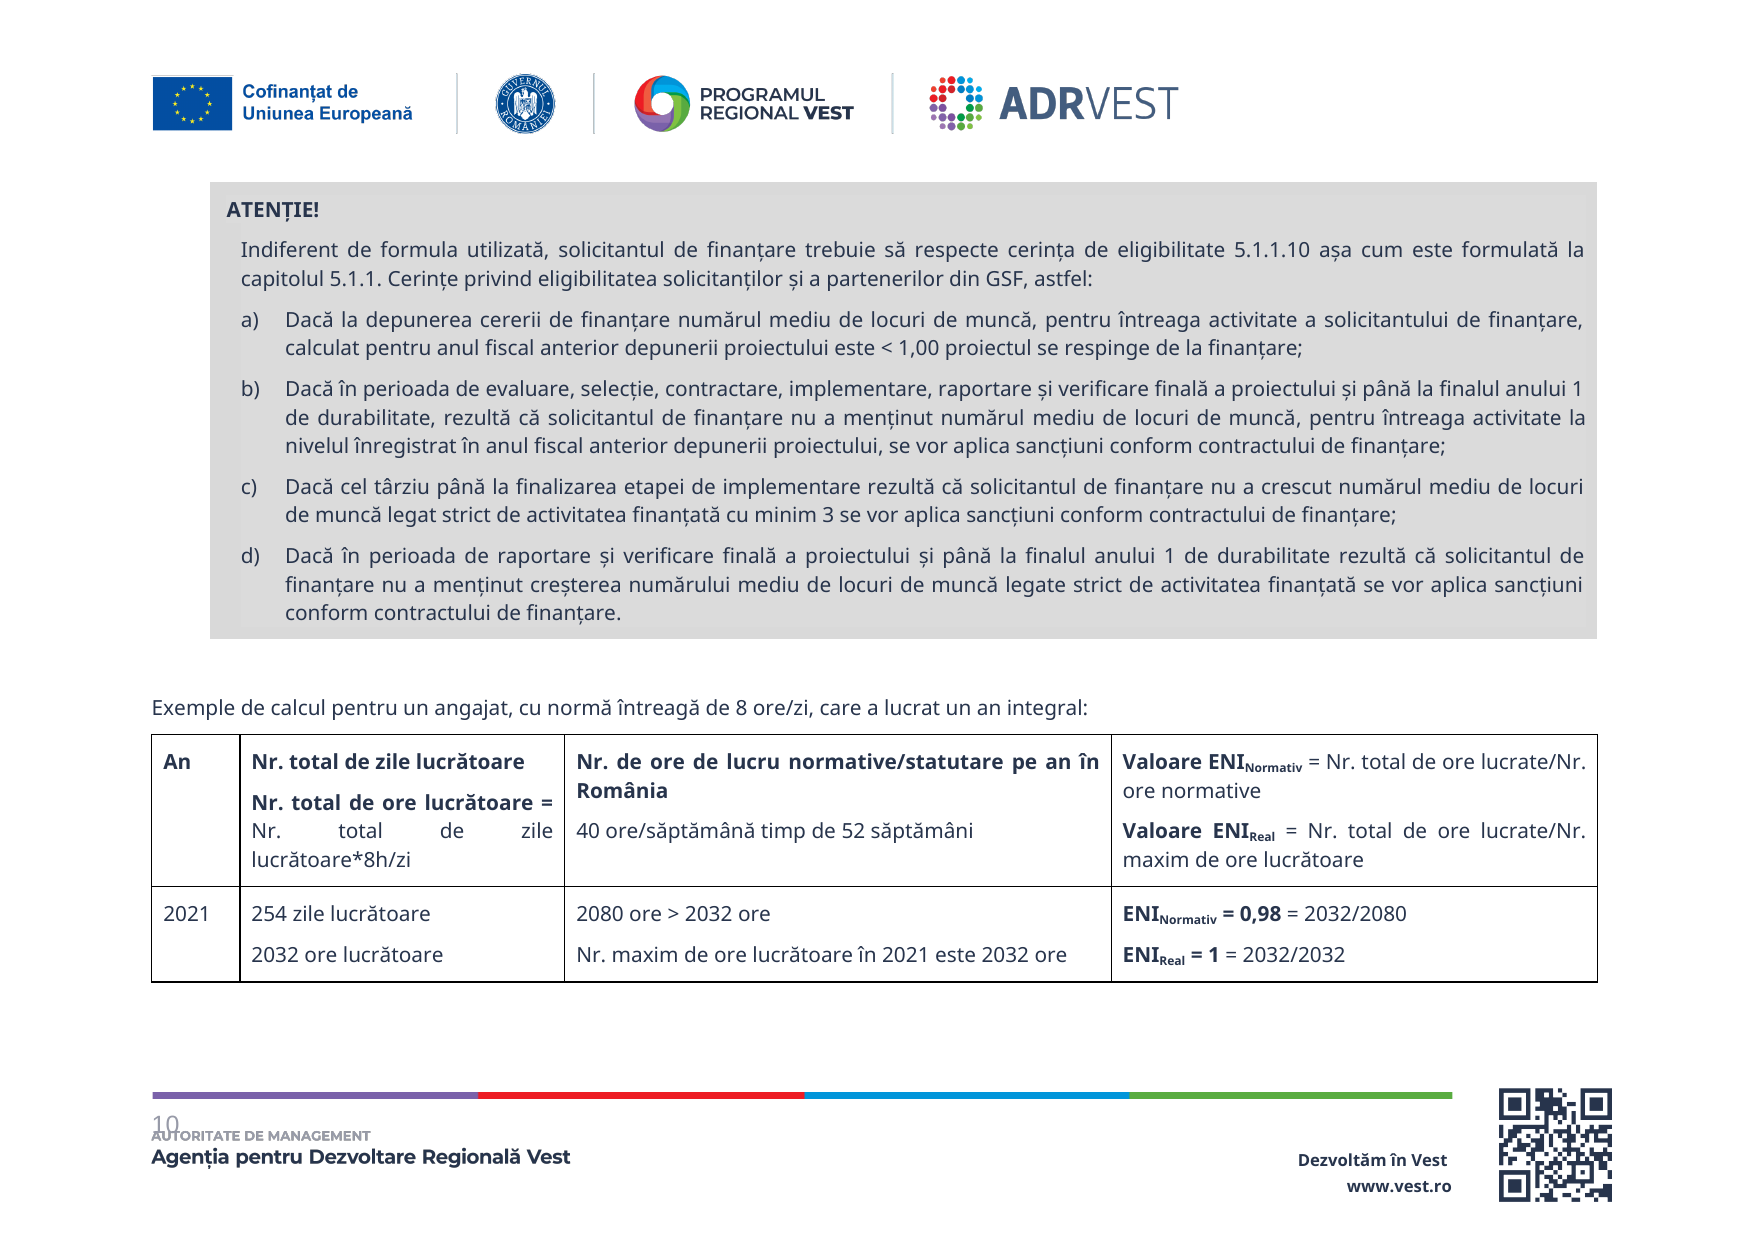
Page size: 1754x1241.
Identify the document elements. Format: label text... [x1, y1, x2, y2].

table_header Nr. total de zile lucrătoare Nr. total de ore lucrătoare = Nr. total de zile lucrătoare*8h/zi [241, 735, 564, 886]
table_header Nr. de ore de lucru normative/statutare pe an în România 40 ore/săptămână timp de 52 săptămâni [565, 735, 1111, 886]
table_cell 2080 ore > 2032 ore Nr. maxim de ore lucrătoare în 2021 este 2032 ore [565, 887, 1111, 981]
table_cell 2021 [152, 887, 239, 981]
table_header An [152, 735, 239, 886]
table_cell ENINormativ = 0,98 = 2032/2080 ENIReal = 1 = 2032/2032 [1112, 887, 1597, 981]
table_header ATENȚIE! Indiferent de formula utilizată, solicitantul de finanțare trebuie să respecte cerința de eligibilitate 5.1.1.10 așa cum este formulată la capitolul 5.1.1. Cerințe privind eligibilitatea solicitanților și a partenerilor din GSF, astfel: Dacă la depunerea cererii de finanțare numărul mediu de locuri de muncă, pentru întreaga activitate a solicitantului de finanțare, calculat pentru anul fiscal anterior depunerii proiectului este < 1,00 proiectul se respinge de la finanțare; Dacă în perioada de evaluare, selecție, contractare, implementare, raportare și verificare finală a proiectului și până la finalul anului 1 de durabilitate, rezultă că solicitantul de finanțare nu a menținut numărul mediu de locuri de muncă, pentru întreaga activitate la nivelul înregistrat în anul fiscal anterior depunerii proiectului, se vor aplica sancțiuni conform contractului de finanțare; Dacă cel târziu până la finalizarea etapei de implementare rezultă că solicitantul de finanțare nu a crescut numărul mediu de locuri de muncă legat strict de activitatea finanțată cu minim 3 se vor aplica sancțiuni conform contractului de finanțare; Dacă în perioada de raportare și verificare finală a proiectului și până la finalul anului 1 de durabilitate rezultă că solicitantul de finanțare nu a menținut creșterea numărului mediu de locuri de muncă legate strict de activitatea finanțată se vor aplica sancțiuni conform contractului de finanțare. [210, 182, 1597, 639]
picture [1490, 1080, 1621, 1211]
table_header Valoare ENINormativ = Nr. total de ore lucrate/Nr. ore normative Valoare ENIReal = Nr. total de ore lucrate/Nr. maxim de ore lucrătoare [1112, 735, 1597, 886]
picture [151, 73, 1179, 134]
table_cell 254 zile lucrătoare 2032 ore lucrătoare [241, 887, 564, 981]
text Exemple de calcul pentru un angajat, cu normă întreagă de 8 ore/zi, care a lucrat un an integral: [151, 693, 1598, 721]
